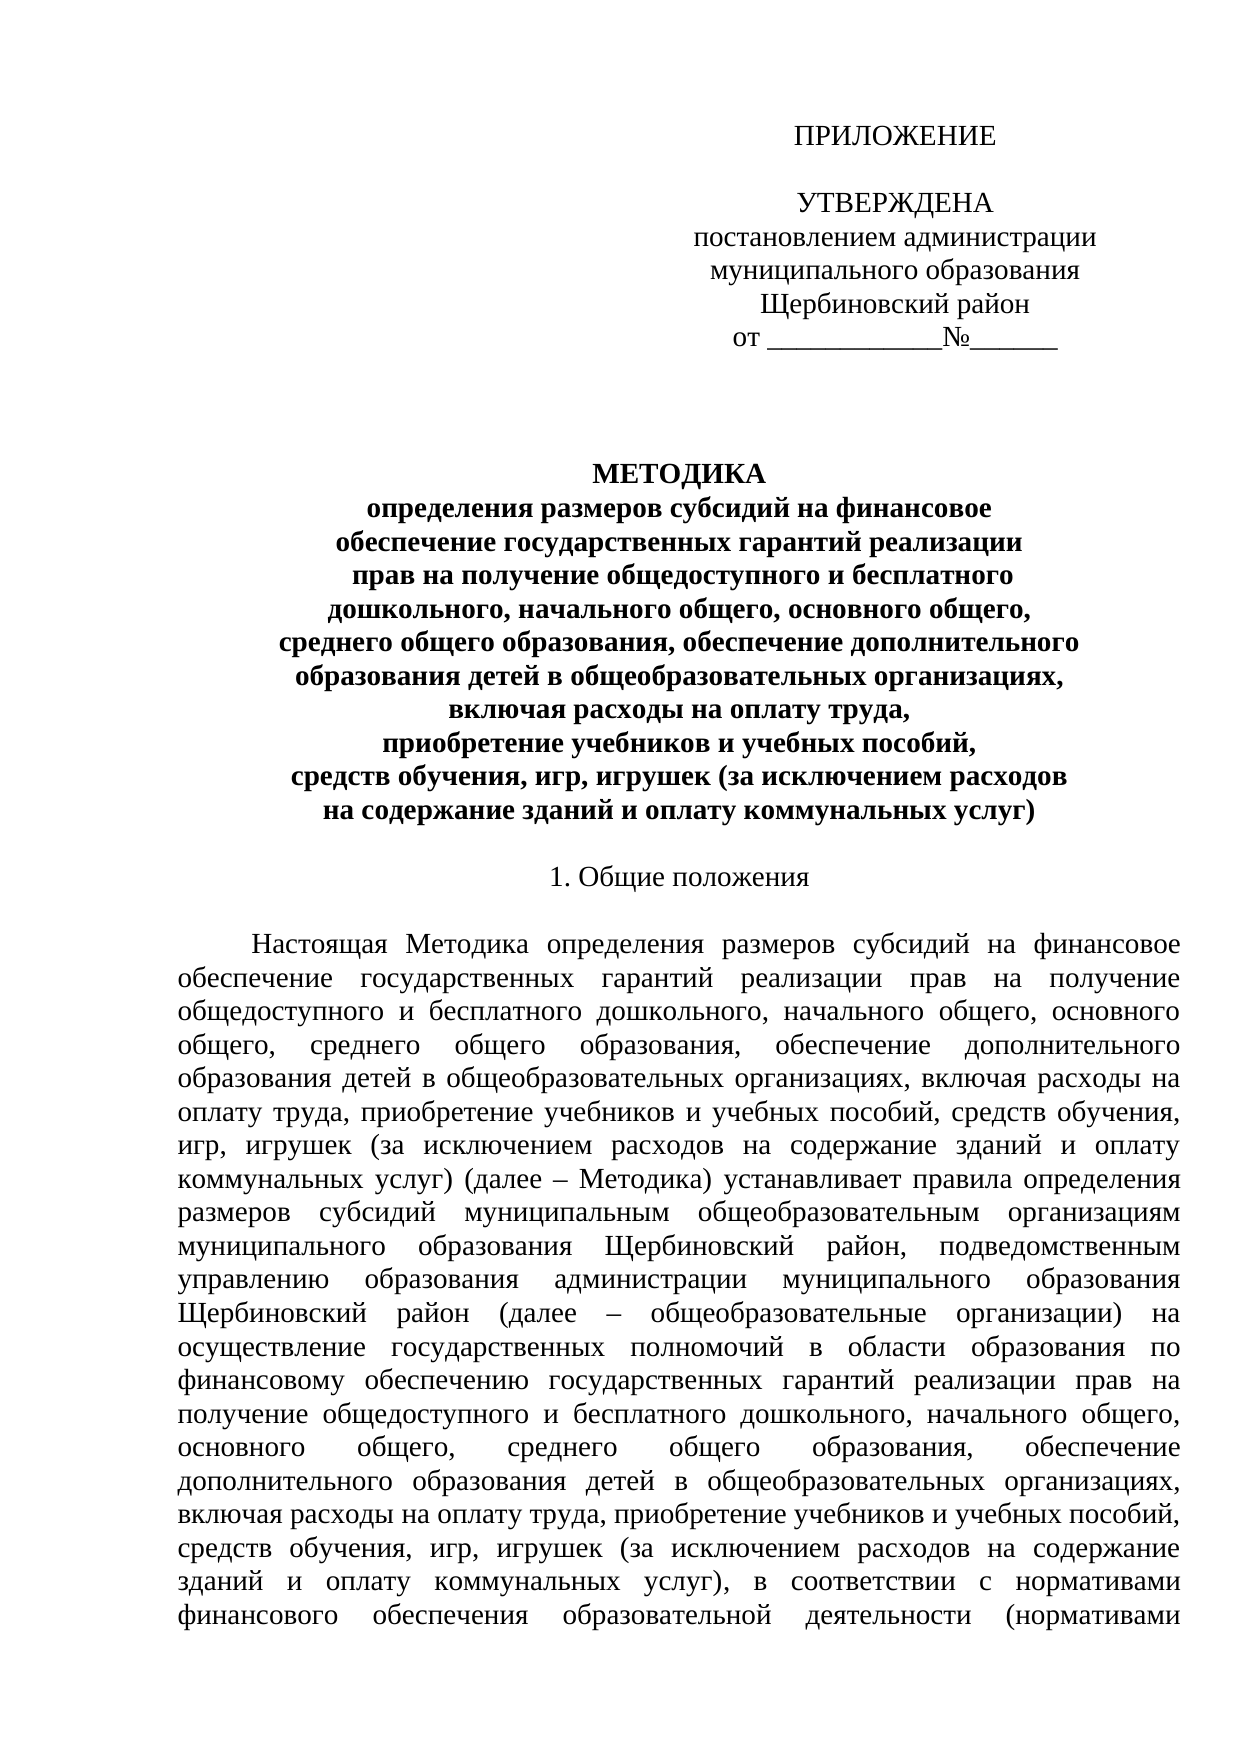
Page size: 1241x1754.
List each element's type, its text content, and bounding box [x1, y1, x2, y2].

text 1. Общие положения [177, 859, 1181, 893]
text среднего общего образования, обеспечение дополнительного [177, 624, 1181, 658]
text обеспечение государственных гарантий реализации [177, 524, 1181, 557]
text МЕТОДИКА [177, 457, 1181, 490]
text на содержание зданий и оплату коммунальных услуг) [177, 792, 1181, 826]
text приобретение учебников и учебных пособий, [177, 725, 1181, 758]
text средств обучения, игр, игрушек (за исключением расходов [177, 758, 1181, 792]
table_header ПРИЛОЖЕНИЕ УТВЕРЖДЕНА постановлением администрации муниципального образования Щербиновский район от ____________№______ [609, 118, 1181, 412]
text дошкольного, начального общего, основного общего, [177, 591, 1181, 624]
text образования детей в общеобразовательных организациях, [177, 658, 1181, 691]
text прав на получение общедоступного и бесплатного [177, 557, 1181, 591]
text включая расходы на оплату труда, [177, 691, 1181, 725]
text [177, 926, 1181, 1631]
text определения размеров субсидий на финансовое [177, 490, 1181, 524]
